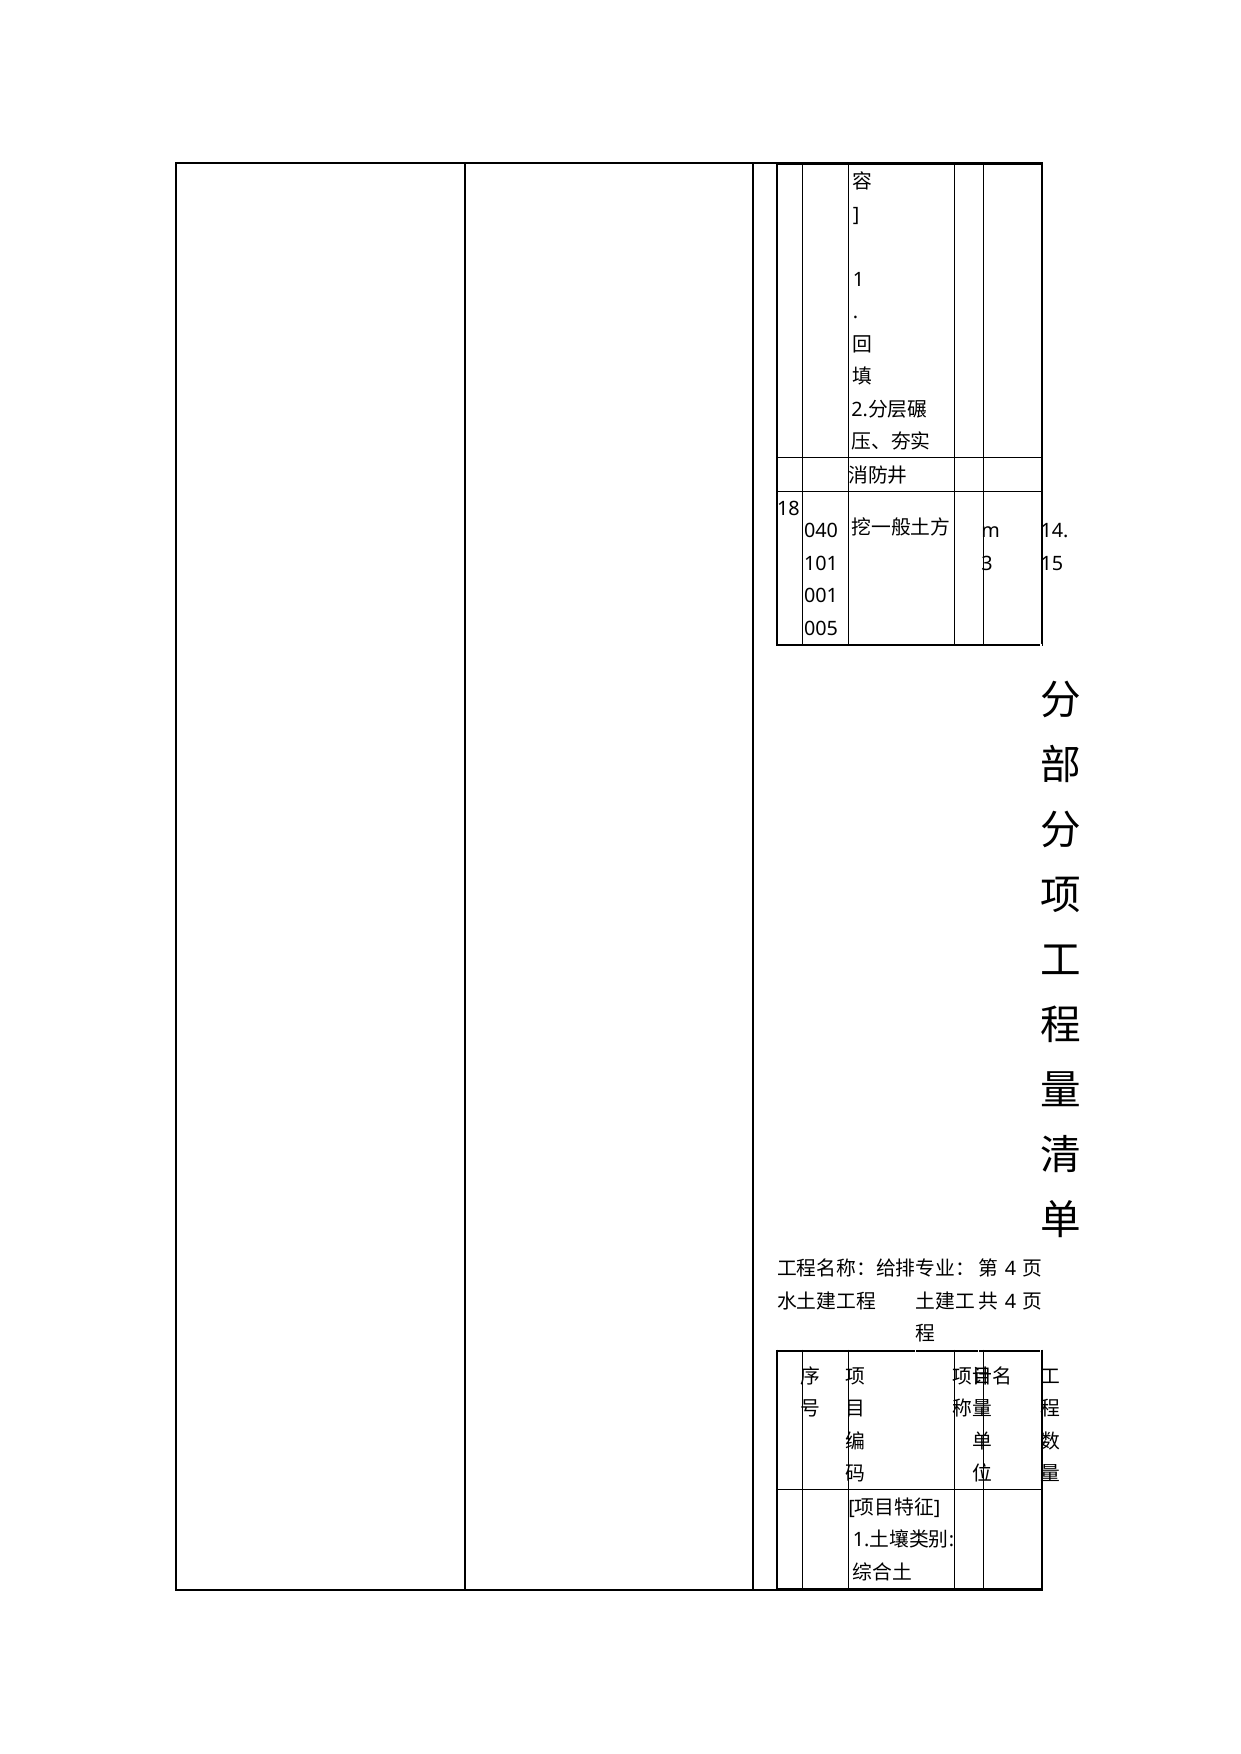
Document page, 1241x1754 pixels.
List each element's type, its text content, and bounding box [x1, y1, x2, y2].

table_cell 1 [466, 164, 752, 1589]
table_cell [177, 164, 464, 1589]
